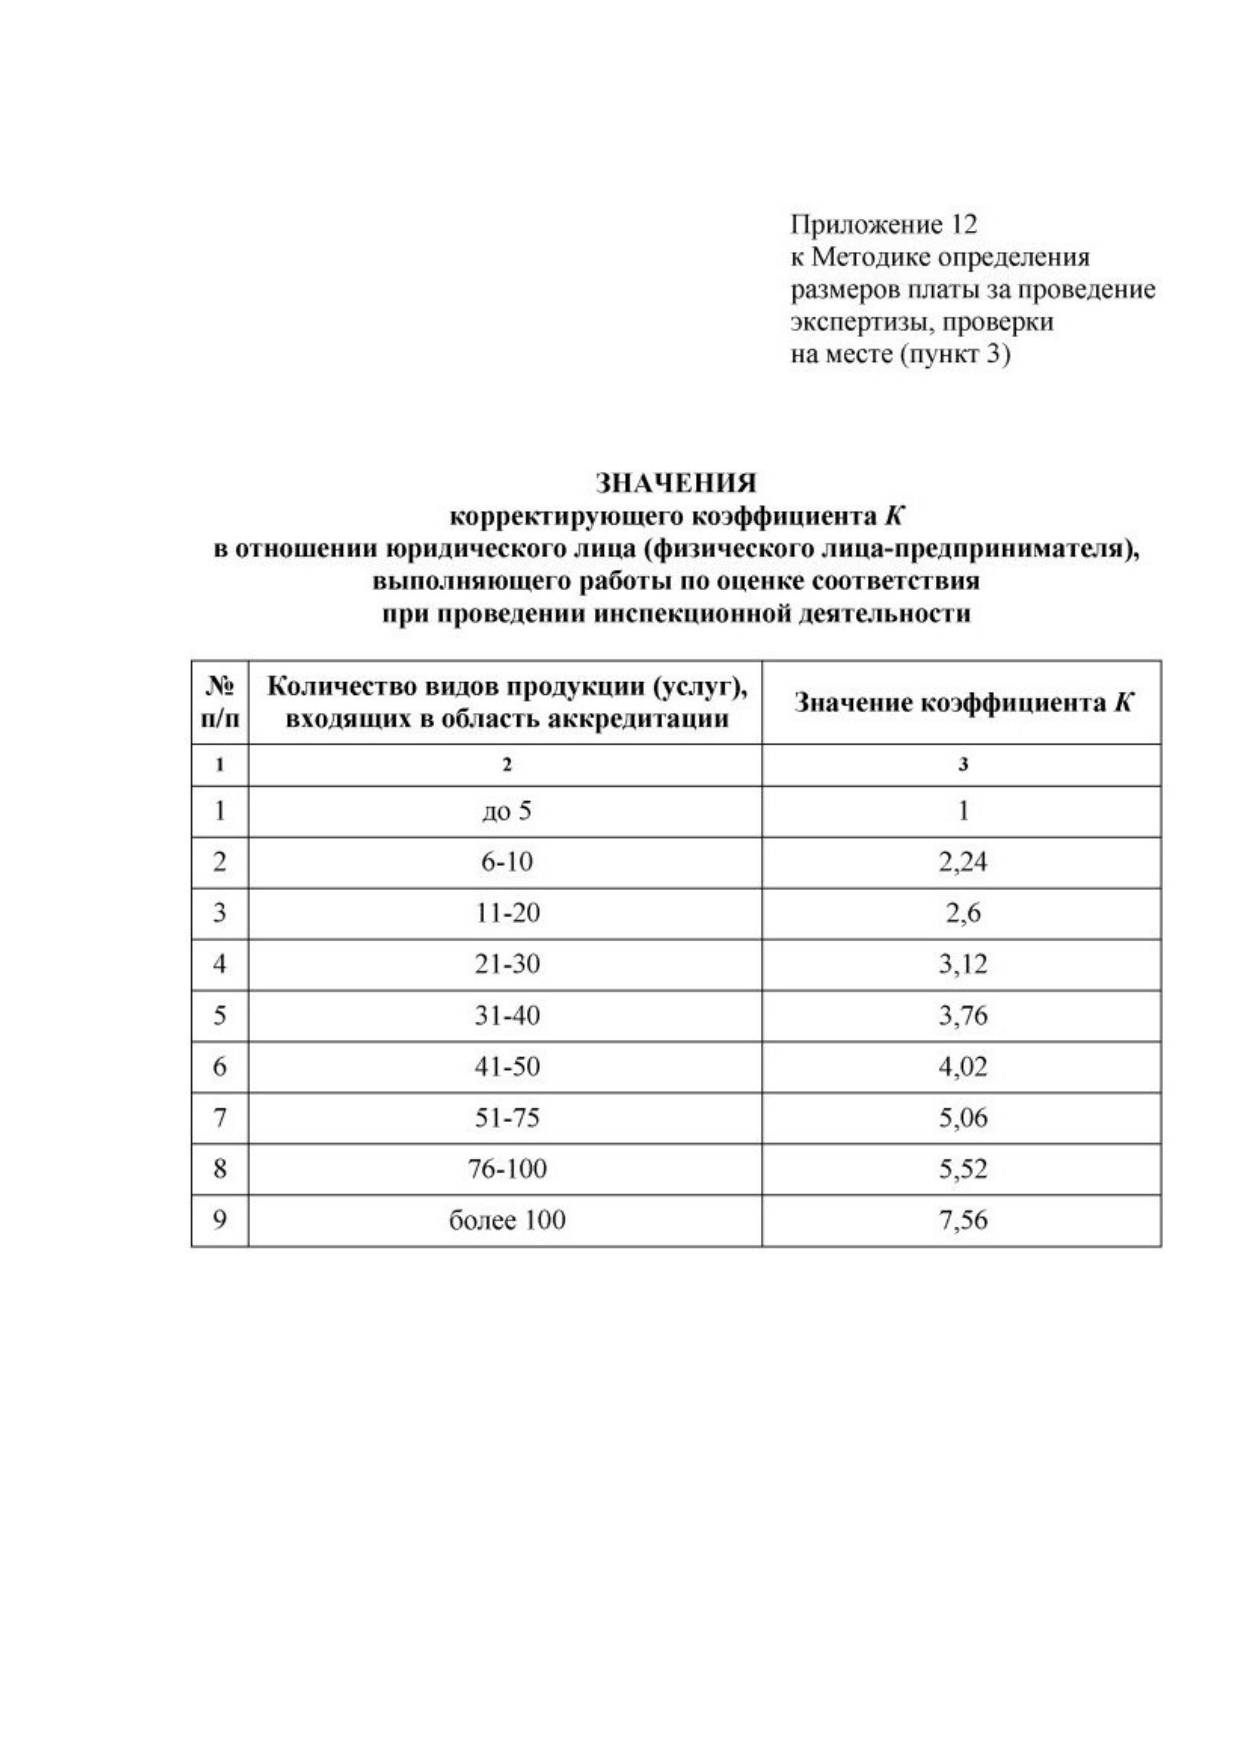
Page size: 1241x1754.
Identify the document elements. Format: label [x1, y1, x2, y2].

picture [173, 120, 1184, 1271]
